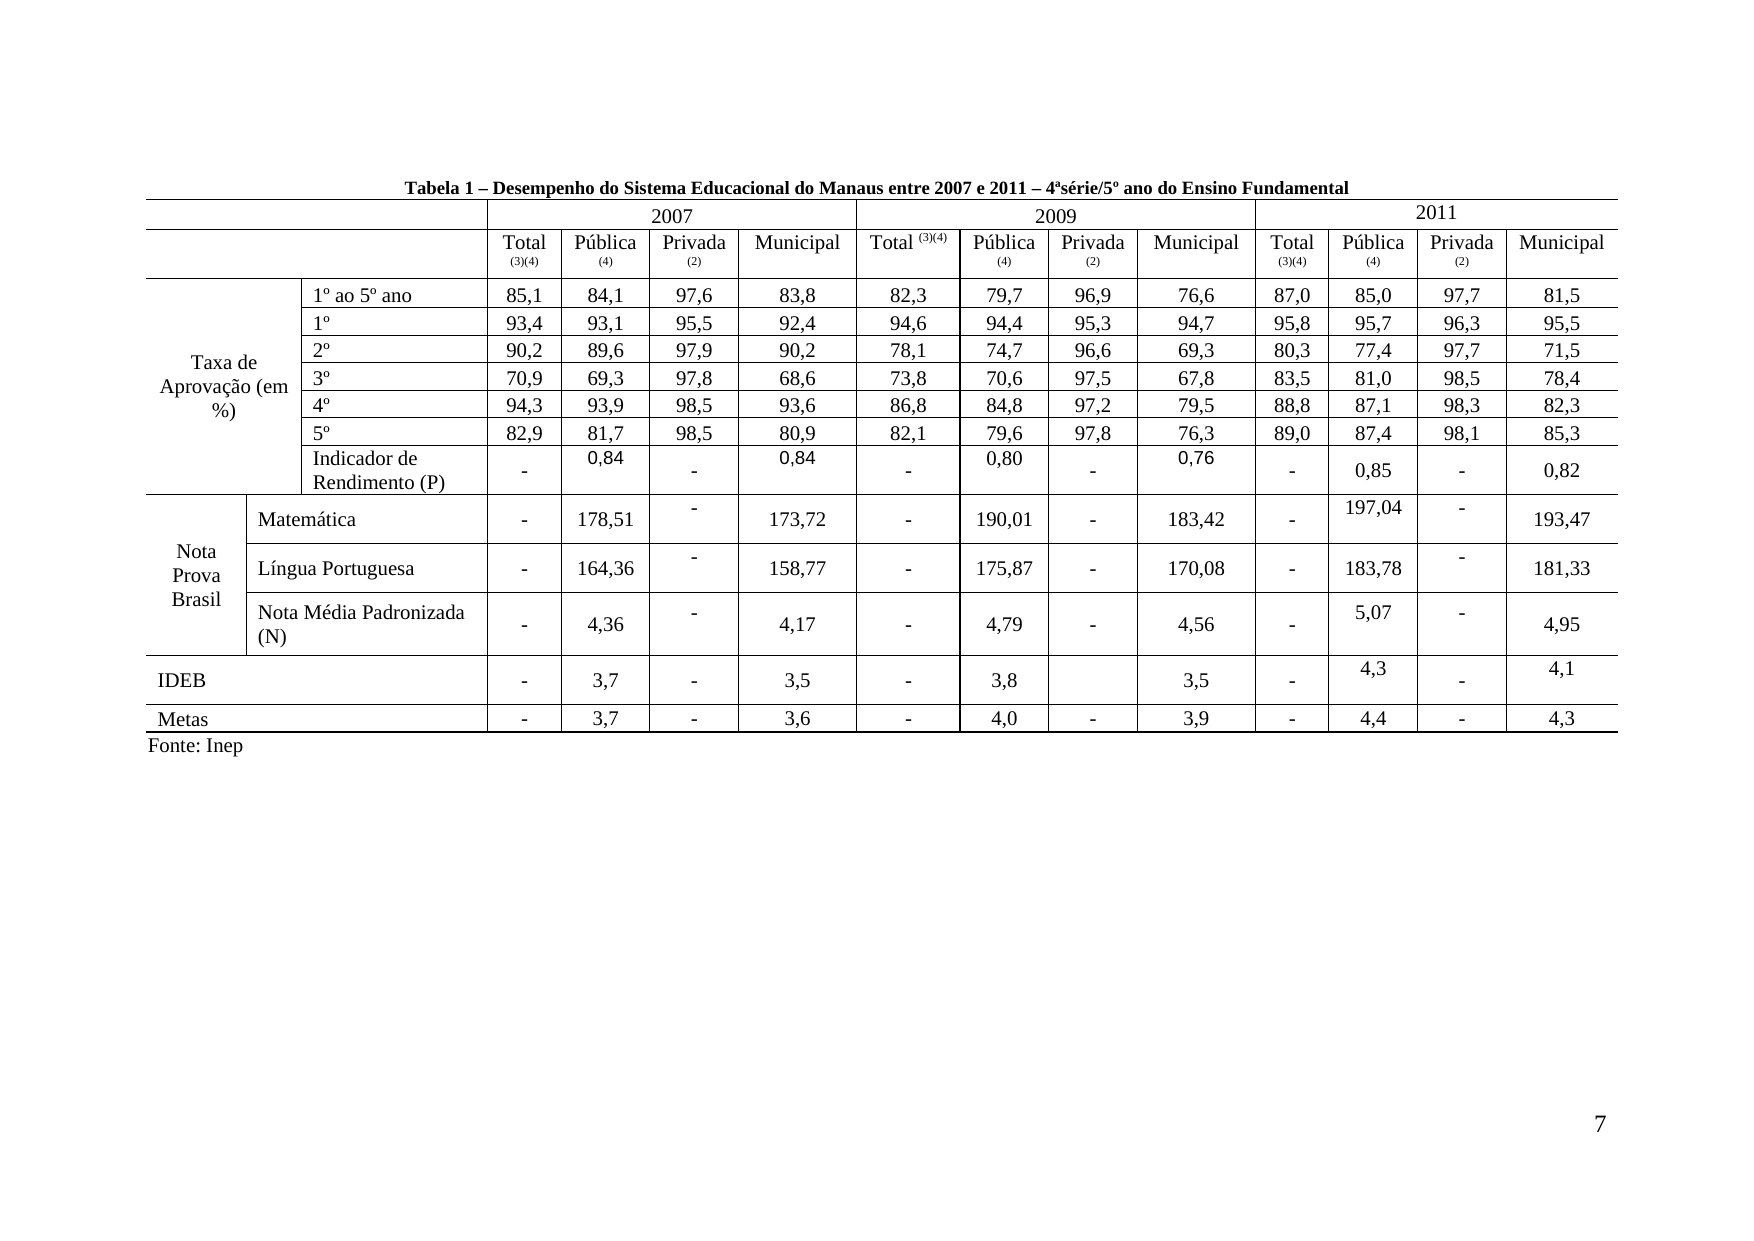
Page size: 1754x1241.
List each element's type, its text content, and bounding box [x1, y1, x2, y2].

table_cell 4,3 [1329, 656, 1417, 704]
table_cell - [1256, 446, 1328, 494]
table_cell 4,4 [1329, 705, 1417, 731]
table_cell 80,9 [739, 418, 856, 445]
table_cell 74,7 [961, 336, 1048, 362]
table_cell 70,6 [961, 363, 1048, 390]
table_cell - [650, 544, 738, 592]
table_cell 4,95 [1507, 593, 1617, 655]
table_cell 77,4 [1329, 336, 1417, 362]
table_cell Total (3)(4) [857, 230, 959, 278]
table_cell 98,1 [1418, 418, 1506, 445]
table_cell 3,6 [739, 705, 856, 731]
table_cell 96,3 [1418, 308, 1506, 335]
table_cell - [1418, 593, 1506, 655]
table_cell Privada (2) [1049, 230, 1137, 278]
table_cell 85,3 [1507, 418, 1617, 445]
table_cell 80,3 [1256, 336, 1328, 362]
table_cell 4,36 [562, 593, 649, 655]
text Tabela 1 – Desempenho do Sistema Educacional do Manaus entre 2007 e 2011 – 4ªsérie/5º ano do Ensino Fundamental [148, 177, 1606, 199]
table_cell 95,8 [1256, 308, 1328, 335]
table_cell 81,5 [1507, 279, 1617, 307]
table_cell - [1256, 544, 1328, 592]
table_cell 183,42 [1138, 495, 1255, 543]
table_cell 190,01 [961, 495, 1048, 543]
table_header 2011 [1256, 200, 1617, 228]
table_cell 98,5 [650, 418, 738, 445]
table_cell 0,85 [1329, 446, 1417, 494]
table_cell 83,8 [739, 279, 856, 307]
table_cell 193,47 [1507, 495, 1617, 543]
table_cell 0,82 [1507, 446, 1617, 494]
table_cell 89,6 [562, 336, 649, 362]
table_cell 81,7 [562, 418, 649, 445]
table_cell 92,4 [739, 308, 856, 335]
table_cell - [488, 544, 561, 592]
table_cell - [650, 446, 738, 494]
table_cell 98,5 [1418, 363, 1506, 390]
table_cell - [650, 656, 738, 704]
table_cell - [857, 544, 959, 592]
table_cell 84,8 [961, 391, 1048, 417]
table_cell 98,5 [650, 391, 738, 417]
table_cell 95,5 [1507, 308, 1617, 335]
table_cell 96,9 [1049, 279, 1137, 307]
table_header [246, 200, 301, 228]
table_cell - [1049, 495, 1137, 543]
table_cell 3,5 [739, 656, 856, 704]
table_header [146, 200, 246, 228]
table_cell 76,6 [1138, 279, 1255, 307]
table_cell 97,6 [650, 279, 738, 307]
table_cell 3,8 [961, 656, 1048, 704]
table_cell 94,6 [857, 308, 959, 335]
table_cell 85,0 [1329, 279, 1417, 307]
table_cell 1º ao 5º ano [302, 279, 487, 307]
table_cell 94,7 [1138, 308, 1255, 335]
table_cell 4,56 [1138, 593, 1255, 655]
table_cell 3,5 [1138, 656, 1255, 704]
table_cell 97,8 [650, 363, 738, 390]
table_cell Municipal [739, 230, 856, 278]
table_cell Municipal [1138, 230, 1255, 278]
table_cell 90,2 [739, 336, 856, 362]
table_cell Metas [146, 705, 487, 731]
table_cell 83,5 [1256, 363, 1328, 390]
table_cell 4,79 [961, 593, 1048, 655]
table_cell - [650, 593, 738, 655]
table_cell 97,2 [1049, 391, 1137, 417]
table_cell 3,9 [1138, 705, 1255, 731]
table_cell Taxa de Aprovação (em %) [146, 279, 301, 494]
table_cell 94,3 [488, 391, 561, 417]
table_cell [146, 230, 487, 278]
table_cell Pública (4) [562, 230, 649, 278]
table_cell 90,2 [488, 336, 561, 362]
table_cell 97,5 [1049, 363, 1137, 390]
table_cell 86,8 [857, 391, 959, 417]
table_cell Privada (2) [1418, 230, 1506, 278]
table_cell 82,3 [857, 279, 959, 307]
table_cell - [857, 593, 959, 655]
table_cell - [1256, 656, 1328, 704]
table_cell Pública (4) [1329, 230, 1417, 278]
table_cell 178,51 [562, 495, 649, 543]
table_cell - [1418, 446, 1506, 494]
table_cell Privada (2) [650, 230, 738, 278]
table_cell 93,9 [562, 391, 649, 417]
table_cell - [857, 705, 959, 731]
table_cell 3,7 [562, 656, 649, 704]
table_cell 0,76 [1138, 446, 1255, 494]
table_cell 78,1 [857, 336, 959, 362]
table_cell - [1049, 593, 1137, 655]
table_cell 88,8 [1256, 391, 1328, 417]
table_cell 93,4 [488, 308, 561, 335]
table_cell - [1256, 593, 1328, 655]
table_cell 96,6 [1049, 336, 1137, 362]
table_cell - [857, 656, 959, 704]
table_cell 5,07 [1329, 593, 1417, 655]
table_cell 79,7 [961, 279, 1048, 307]
table_cell 82,3 [1507, 391, 1617, 417]
table_cell 164,36 [562, 544, 649, 592]
table_cell 69,3 [562, 363, 649, 390]
table_header 2007 [488, 200, 856, 228]
table_cell 70,9 [488, 363, 561, 390]
table_cell - [1256, 705, 1328, 731]
table_cell 71,5 [1507, 336, 1617, 362]
table_cell 3,7 [562, 705, 649, 731]
table_cell 87,4 [1329, 418, 1417, 445]
table_cell 4,0 [961, 705, 1048, 731]
table_cell - [857, 446, 959, 494]
table_cell Indicador de Rendimento (P) [302, 446, 487, 494]
table_cell 79,6 [961, 418, 1048, 445]
table_cell 181,33 [1507, 544, 1617, 592]
table_cell - [1418, 495, 1506, 543]
table_cell 3º [302, 363, 487, 390]
table_cell 79,5 [1138, 391, 1255, 417]
table_cell 170,08 [1138, 544, 1255, 592]
table_cell Matemática [247, 495, 487, 543]
table_cell Nota Média Padronizada (N) [247, 593, 487, 655]
table_cell - [488, 656, 561, 704]
table_cell - [488, 495, 561, 543]
table_cell 173,72 [739, 495, 856, 543]
table_cell 95,3 [1049, 308, 1137, 335]
table_cell 97,9 [650, 336, 738, 362]
table_cell - [650, 705, 738, 731]
table_cell 97,8 [1049, 418, 1137, 445]
table_cell 78,4 [1507, 363, 1617, 390]
table_cell 68,6 [739, 363, 856, 390]
table_cell 183,78 [1329, 544, 1417, 592]
table_cell 0,84 [739, 446, 856, 494]
table_cell 82,1 [857, 418, 959, 445]
table_cell 197,04 [1329, 495, 1417, 543]
table_cell IDEB [146, 656, 487, 704]
table_cell - [488, 446, 561, 494]
table_cell Municipal [1507, 230, 1617, 278]
table_cell 97,7 [1418, 336, 1506, 362]
table_cell 94,4 [961, 308, 1048, 335]
table_cell 73,8 [857, 363, 959, 390]
table_cell - [1049, 705, 1137, 731]
table_header [301, 200, 487, 228]
table_cell 0,80 [961, 446, 1048, 494]
table_cell 4,3 [1507, 705, 1617, 731]
table_cell 1º [302, 308, 487, 335]
text Fonte: Inep [148, 733, 1606, 757]
table_cell - [1418, 705, 1506, 731]
table_cell 95,7 [1329, 308, 1417, 335]
table_cell 4º [302, 391, 487, 417]
table_cell Total (3)(4) [1256, 230, 1328, 278]
table_cell - [1049, 544, 1137, 592]
table_cell Nota Prova Brasil [146, 495, 246, 655]
table_cell - [488, 593, 561, 655]
table_cell 87,1 [1329, 391, 1417, 417]
table_cell 158,77 [739, 544, 856, 592]
table_cell 69,3 [1138, 336, 1255, 362]
table_cell [1049, 656, 1137, 704]
table_cell 175,87 [961, 544, 1048, 592]
table_cell 67,8 [1138, 363, 1255, 390]
table_cell - [1256, 495, 1328, 543]
table_cell 4,17 [739, 593, 856, 655]
table_cell 84,1 [562, 279, 649, 307]
table_cell 89,0 [1256, 418, 1328, 445]
table_cell 85,1 [488, 279, 561, 307]
table_cell 0,84 [562, 446, 649, 494]
table_cell Total (3)(4) [488, 230, 561, 278]
table_cell - [488, 705, 561, 731]
table_cell Língua Portuguesa [247, 544, 487, 592]
table_cell Pública (4) [961, 230, 1048, 278]
table_cell 87,0 [1256, 279, 1328, 307]
table_cell 95,5 [650, 308, 738, 335]
table_cell - [1049, 446, 1137, 494]
table_header 2009 [857, 200, 1255, 228]
table_cell 2º [302, 336, 487, 362]
table_cell 98,3 [1418, 391, 1506, 417]
table_cell 97,7 [1418, 279, 1506, 307]
table_cell - [857, 495, 959, 543]
table_cell - [1418, 544, 1506, 592]
table_cell 81,0 [1329, 363, 1417, 390]
table_cell 5º [302, 418, 487, 445]
table_cell - [1418, 656, 1506, 704]
table_cell 93,1 [562, 308, 649, 335]
table_cell 76,3 [1138, 418, 1255, 445]
table_cell 4,1 [1507, 656, 1617, 704]
table_cell - [650, 495, 738, 543]
table_cell 82,9 [488, 418, 561, 445]
table_cell 93,6 [739, 391, 856, 417]
